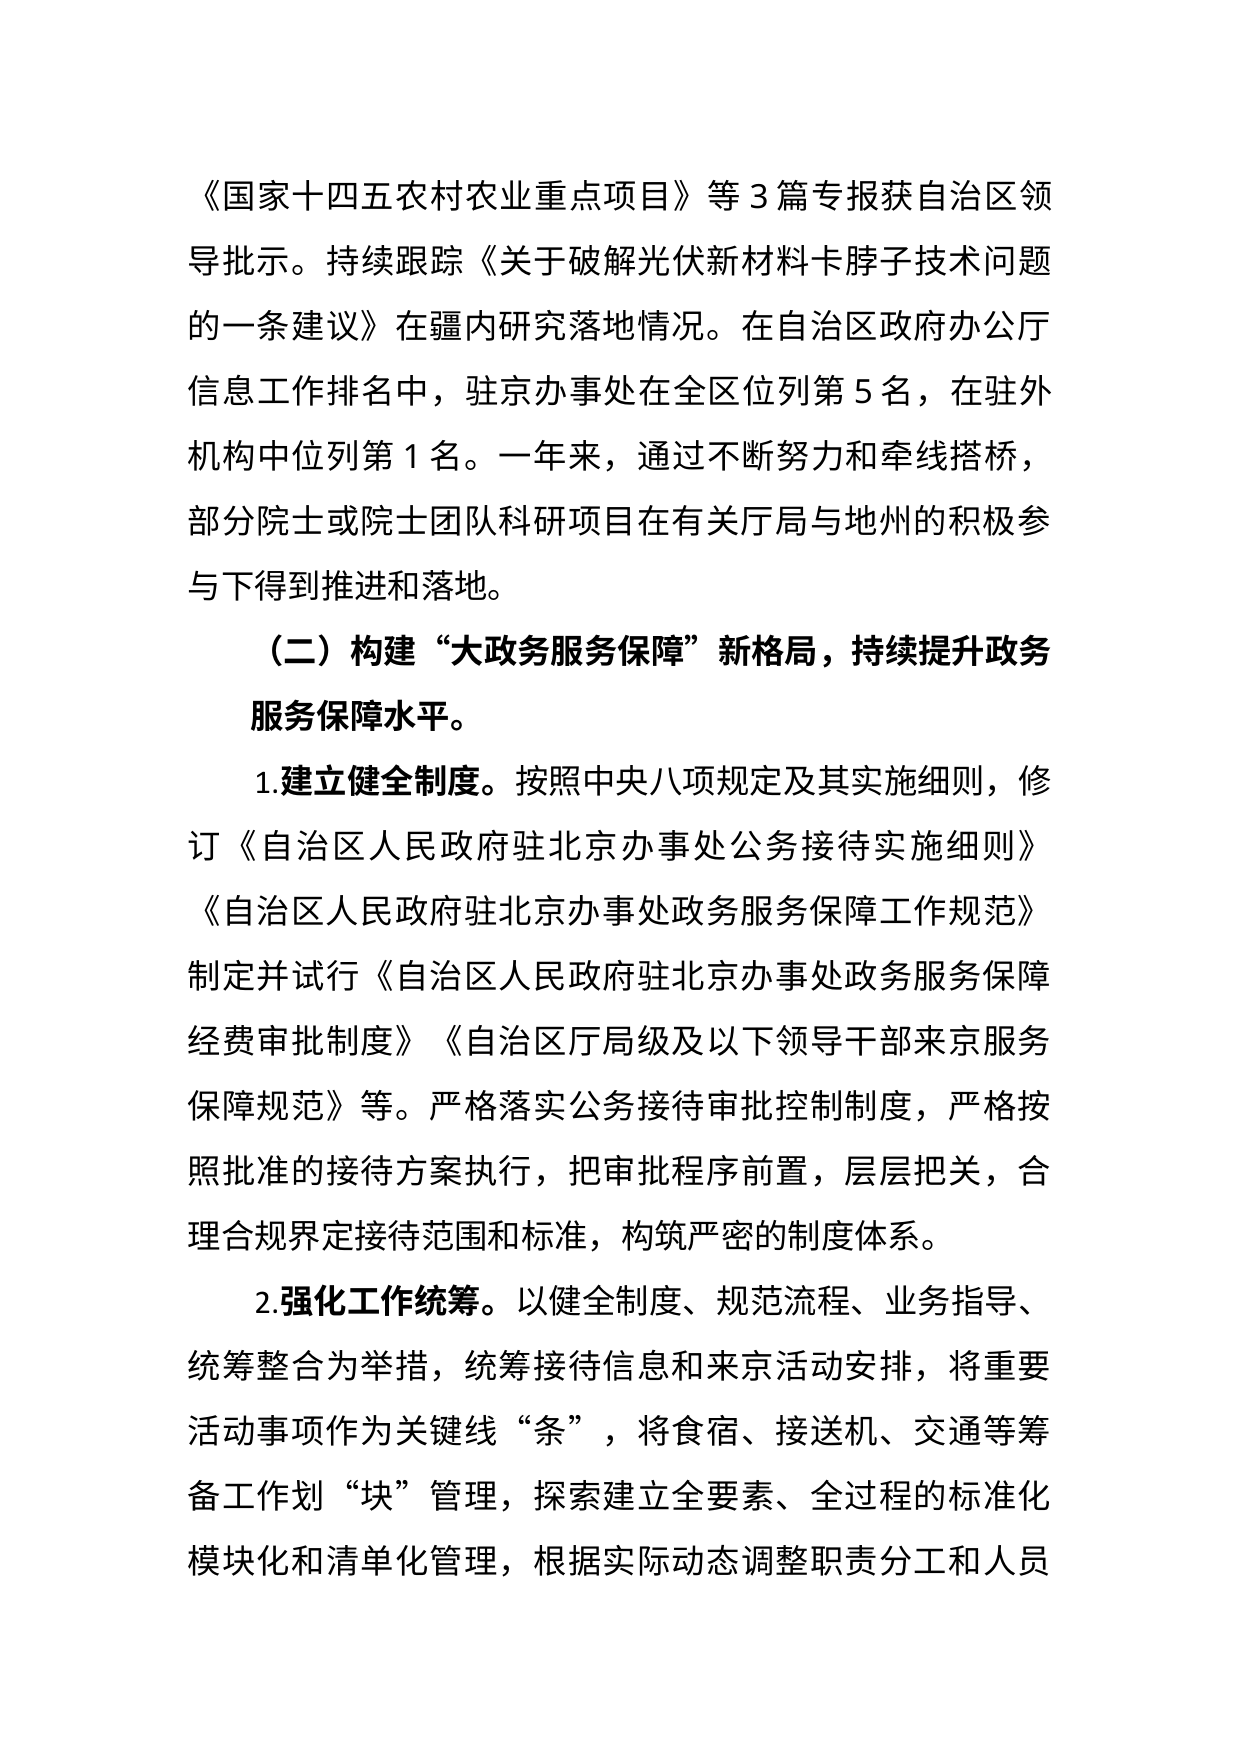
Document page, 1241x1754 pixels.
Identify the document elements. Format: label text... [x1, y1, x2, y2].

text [187, 1267, 1053, 1592]
text （二）构建“大政务服务保障”新格局，持续提升政务服务保障水平。 [250, 617, 1053, 747]
text 1.建立健全制度。按照中央八项规定及其实施细则，修订《自治区人民政府驻北京办事处公务接待实施细则》《自治区人民政府驻北京办事处政务服务保障工作规范》，制定并试行《自治区人民政府驻北京办事处政务服务保障经费审批制度》《自治区厅局级及以下领导干部来京服务保障规范》等。严格落实公务接待审批控制制度，严格按照批准的接待方案执行，把审批程序前置，层层把关，合理合规界定接待范围和标准，构筑严密的制度体系。 [187, 747, 1053, 1267]
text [187, 162, 1053, 617]
